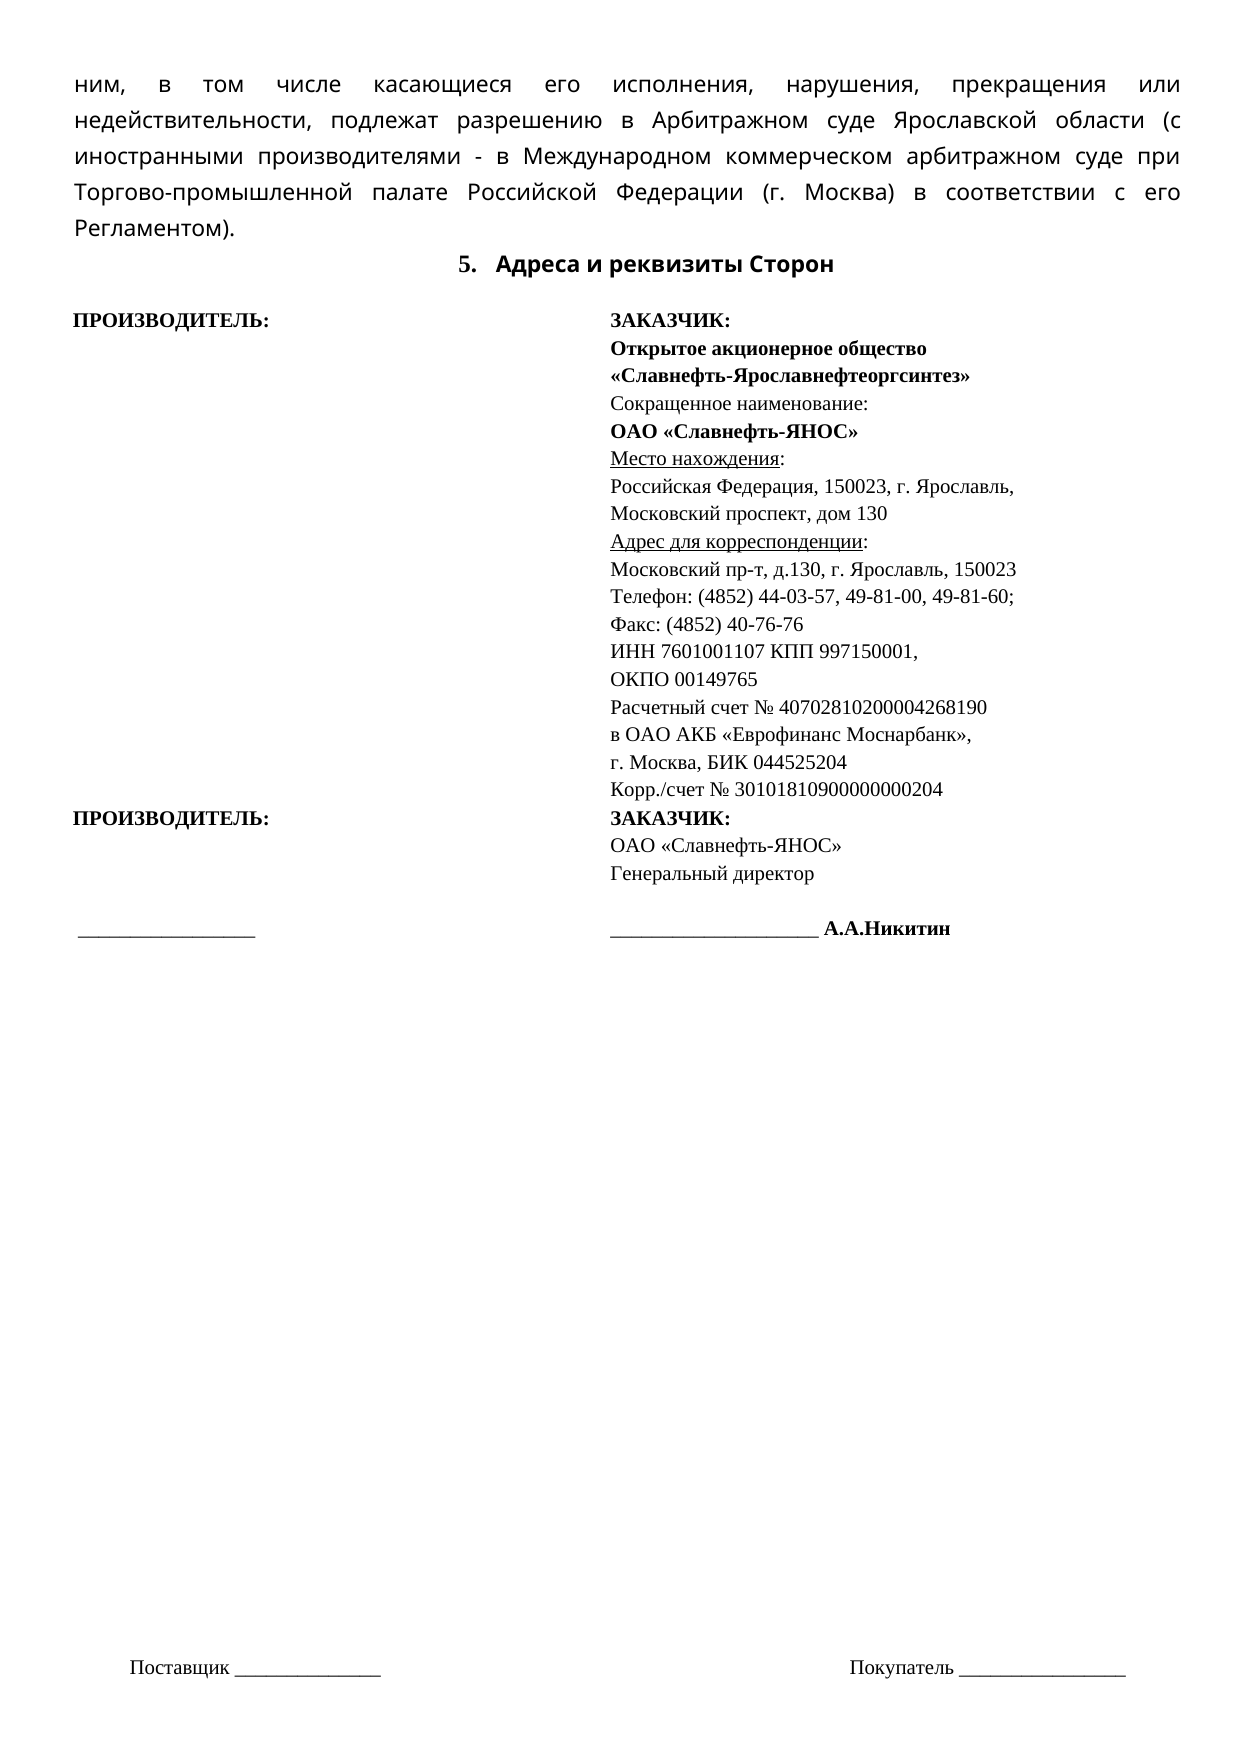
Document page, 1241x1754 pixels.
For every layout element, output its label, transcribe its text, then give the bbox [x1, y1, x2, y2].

table_cell ЗАКАЗЧИК: ОАО «Славнефть-ЯНОС» Генеральный директор ____________________ А.А.Никитин [599, 806, 1136, 1004]
table_header ПРОИЗВОДИТЕЛЬ: [61, 308, 599, 806]
table_header ЗАКАЗЧИК: Открытое акционерное общество «Славнефть-Ярославнефтеоргсинтез» Сокращенное наименование: ОАО «Славнефть-ЯНОС» Место нахождения: Российская Федерация, 150023, г. Ярославль, Московский проспект, дом 130 Адрес для корреспонденции: Московский пр-т, д.130, г. Ярославль, 150023 Телефон: (4852) 44-03-57, 49-81-00, 49-81-60; Факс: (4852) 40-76-76 ИНН 7601001107 КПП 997150001, ОКПО 00149765 Расчетный счет № 40702810200004268190 в ОАО АКБ «Еврофинанс Моснарбанк», г. Москва, БИК 044525204 Корр./счет № 30101810900000000204 [599, 308, 1048, 806]
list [74, 68, 1181, 243]
table_cell ПРОИЗВОДИТЕЛЬ: _________________ [61, 806, 599, 1004]
list Адреса и реквизиты Сторон [111, 248, 1181, 279]
